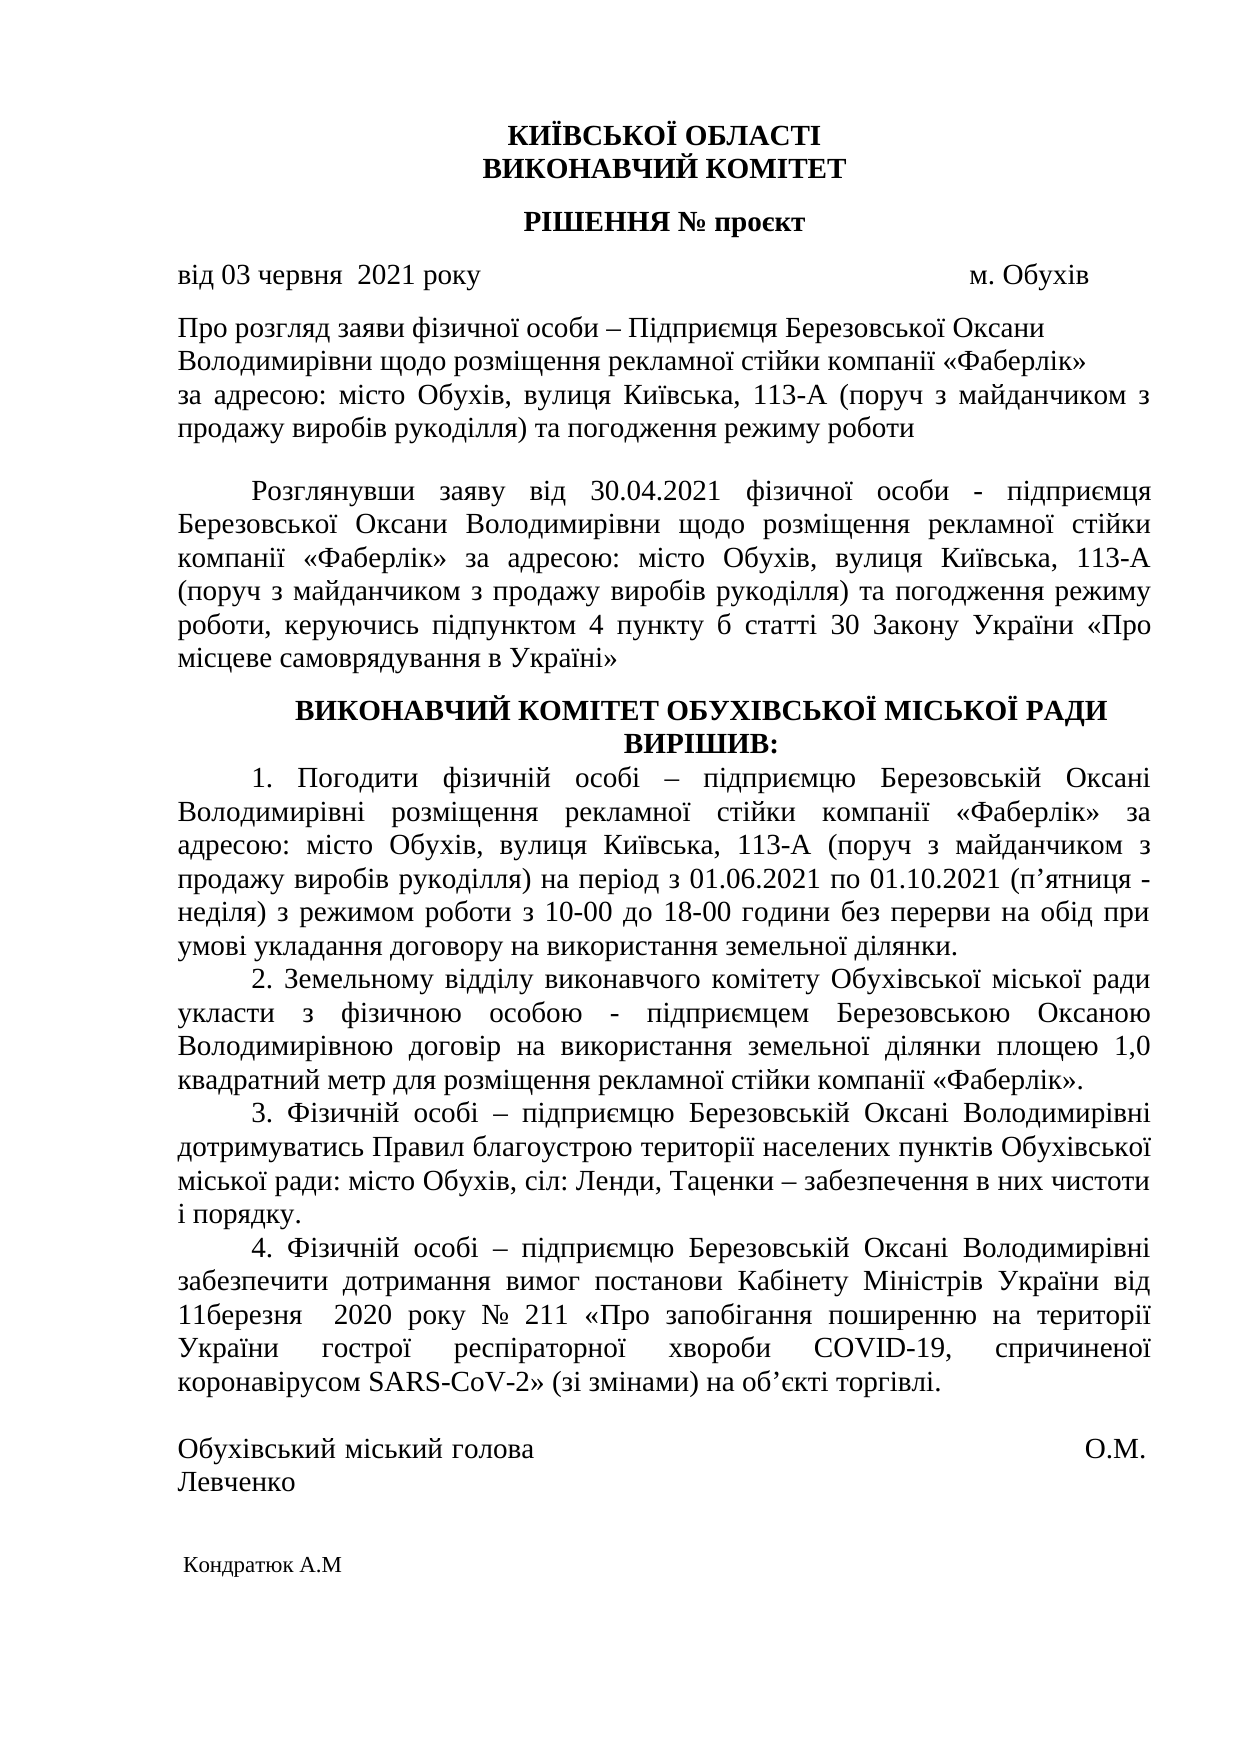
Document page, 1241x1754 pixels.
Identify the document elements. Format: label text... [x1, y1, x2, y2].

text 4. Фізичній особі – підприємцю Березовській Оксані Володимирівні забезпечити дотримання вимог постанови Кабінету Міністрів України від 11березня 2020 року № 211 «Про запобігання поширенню на території України гострої респіраторної хвороби COVID-19, спричиненої коронавірусом SARS-CoV-2» (зі змінами) на об’єкті торгівлі. [552, 1364, 1152, 1397]
text Розглянувши заяву від 30.04.2021 фізичної особи - підприємця Березовської Оксани Володимирівни щодо розміщення рекламної стійки компанії «Фаберлік» за адресою: місто Обухів, вулиця Київська, 113-А (поруч з майданчиком з продажу виробів рукоділля) та погодження режиму роботи, керуючись підпунктом 4 пункту б статті 30 Закону України «Про місцеве самоврядування в Україні» [177, 473, 1152, 674]
text Обухівський міський голова О.М. Левченко [177, 1431, 1152, 1498]
text Володимирівни щодо розміщення рекламної стійки компанії «Фаберлік» [177, 343, 1152, 377]
text від 03 червня 2021 року м. Обухів [177, 257, 1152, 291]
text ВИКОНАВЧИЙ КОМІТЕТ [177, 152, 1152, 185]
subtitle КИЇВСЬКОЇ ОБЛАСТІ [177, 118, 1152, 152]
text 4. Фізичній особі – підприємцю Березовській Оксані Володимирівні забезпечити дотримання вимог постанови Кабінету Міністрів України від 11березня 2020 року № 211 «Про запобігання поширенню на території України гострої респіраторної хвороби COVID-19, спричиненої коронавірусом SARS-CoV-2» (зі змінами) на об’єкті торгівлі. [177, 1230, 1152, 1330]
text Про розгляд заяви фізичної особи – Підприємця Березовської Оксани [177, 310, 1152, 343]
text за адресою: місто Обухів, вулиця Київська, 113-А (поруч з майданчиком з продажу виробів рукоділля) та погодження режиму роботи [177, 377, 1152, 444]
text 3. Фізичній особі – підприємцю Березовській Оксані Володимирівні дотримуватись Правил благоустрою території населених пунктів Обухівської міської ради: місто Обухів, сіл: Ленди, Таценки – забезпечення в них чистоти і порядку. [177, 1096, 1152, 1230]
text ВИРІШИВ: [177, 727, 1152, 760]
text 1. Погодити фізичній особі – підприємцю Березовській Оксані Володимирівні розміщення рекламної стійки компанії «Фаберлік» за адресою: місто Обухів, вулиця Київська, 113-А (поруч з майданчиком з продажу виробів рукоділля) на період з 01.06.2021 по 01.10.2021 (п’ятниця - неділя) з режимом роботи з 10-00 до 18-00 години без перерви на обід при умові укладання договору на використання земельної ділянки. [177, 760, 1152, 961]
text Кондратюк А.М [177, 1551, 1152, 1577]
text ВИКОНАВЧИЙ КОМІТЕТ ОБУХІВСЬКОЇ МІСЬКОЇ РАДИ [177, 693, 1152, 727]
text 2. Земельному відділу виконавчого комітету Обухівської міської ради укласти з фізичною особою - підприємцем Березовською Оксаною Володимирівною договір на використання земельної ділянки площею 1,0 квадратний метр для розміщення рекламної стійки компанії «Фаберлік». [177, 961, 1152, 1096]
text РІШЕННЯ № проєкт [177, 204, 1152, 238]
